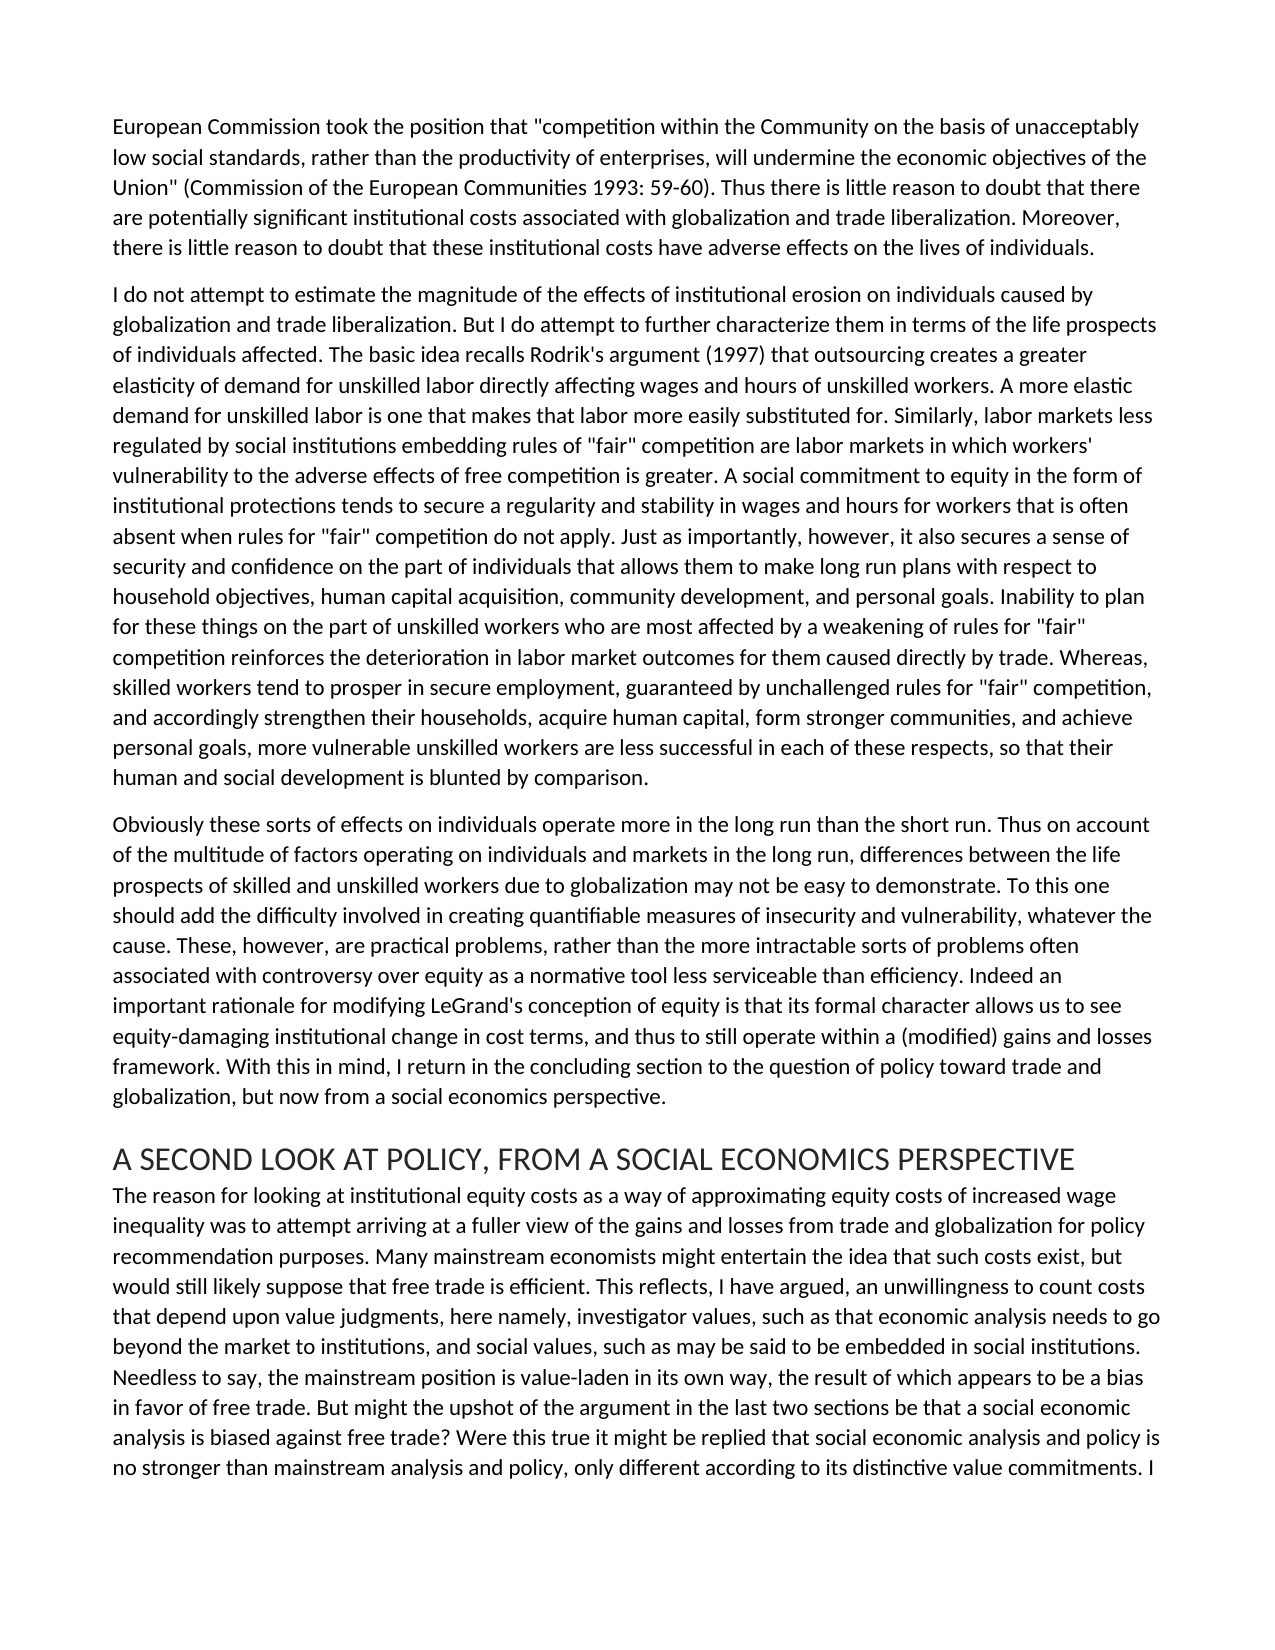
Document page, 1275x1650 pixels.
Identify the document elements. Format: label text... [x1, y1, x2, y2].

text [112, 112, 1162, 261]
text I do not attempt to estimate the magnitude of the effects of institutional erosion on individuals caused by globalization and trade liberalization. But I do attempt to further characterize them in terms of the life prospects of individuals affected. The basic idea recalls Rodrik's argument (1997) that outsourcing creates a greater elasticity of demand for unskilled labor directly affecting wages and hours of unskilled workers. A more elastic demand for unskilled labor is one that makes that labor more easily substituted for. Similarly, labor markets less regulated by social institutions embedding rules of "fair" competition are labor markets in which workers' vulnerability to the adverse effects of free competition is greater. A social commitment to equity in the form of institutional protections tends to secure a regularity and stability in wages and hours for workers that is often absent when rules for "fair" competition do not apply. Just as importantly, however, it also secures a sense of security and confidence on the part of individuals that allows them to make long run plans with respect to household objectives, human capital acquisition, community development, and personal goals. Inability to plan for these things on the part of unskilled workers who are most affected by a weakening of rules for "fair" competition reinforces the deterioration in labor market outcomes for them caused directly by trade. Whereas, skilled workers tend to prosper in secure employment, guaranteed by unchallenged rules for "fair" competition, and accordingly strengthen their households, acquire human capital, form stronger communities, and achieve personal goals, more vulnerable unskilled workers are less successful in each of these respects, so that their human and social development is blunted by comparison. [112, 280, 1162, 792]
subtitle A SECOND LOOK AT POLICY, FROM A SOCIAL ECONOMICS PERSPECTIVE [112, 1137, 1162, 1178]
text Obviously these sorts of effects on individuals operate more in the long run than the short run. Thus on account of the multitude of factors operating on individuals and markets in the long run, differences between the life prospects of skilled and unskilled workers due to globalization may not be easy to demonstrate. To this one should add the difficulty involved in creating quantifiable measures of insecurity and vulnerability, whatever the cause. These, however, are practical problems, rather than the more intractable sorts of problems often associated with controversy over equity as a normative tool less serviceable than efficiency. Indeed an important rationale for modifying LeGrand's conception of equity is that its formal character allows us to see equity-damaging institutional change in cost terms, and thus to still operate within a (modified) gains and losses framework. With this in mind, I return in the concluding section to the question of policy toward trade and globalization, but now from a social economics perspective. [112, 810, 1162, 1110]
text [112, 1181, 1162, 1481]
